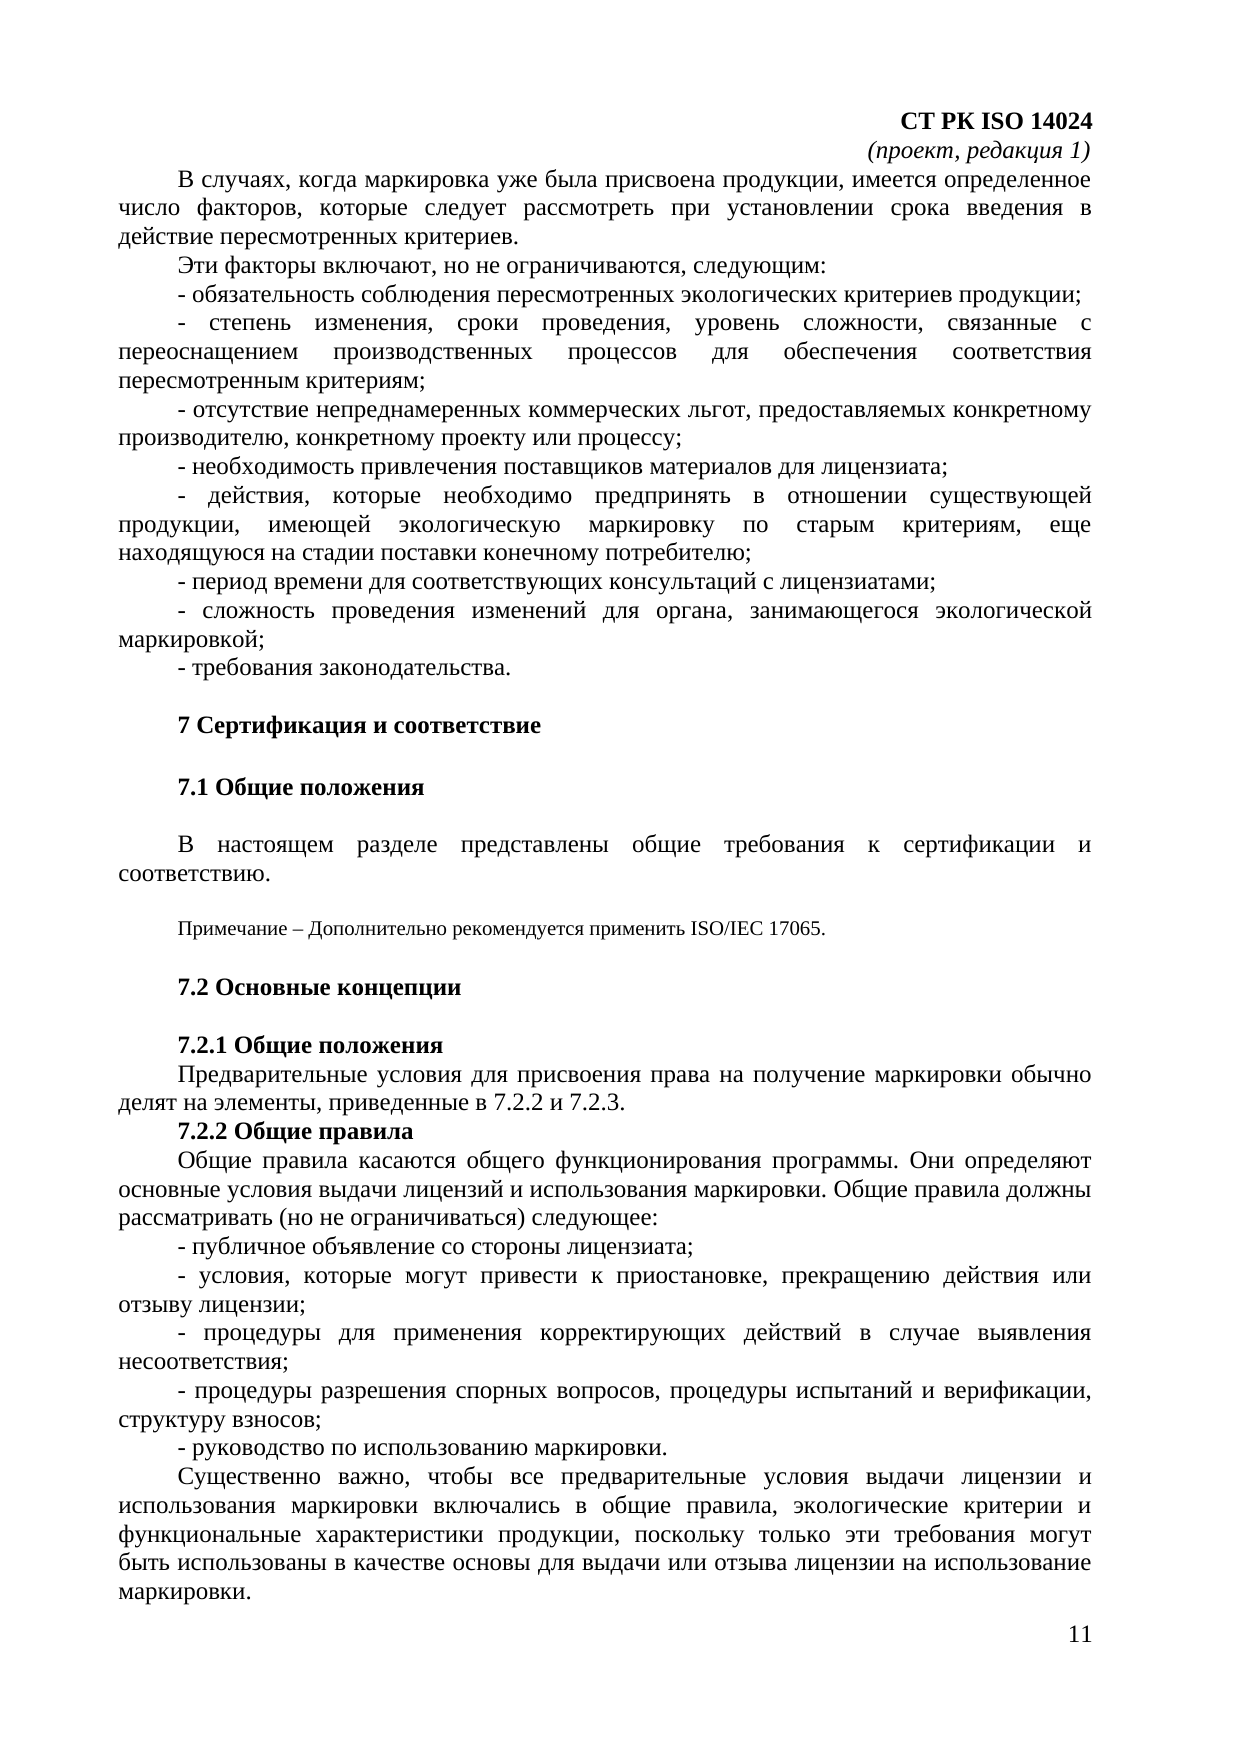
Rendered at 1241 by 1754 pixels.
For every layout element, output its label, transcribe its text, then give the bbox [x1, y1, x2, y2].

text В случаях, когда маркировка уже была присвоена продукции, имеется определенное число факторов, которые следует рассмотреть при установлении срока введения в действие пересмотренных критериев. [118, 164, 1092, 250]
text - сложность проведения изменений для органа, занимающегося экологической маркировкой; [118, 595, 1092, 652]
subtitle 7 Сертификация и соответствие [118, 710, 1092, 739]
text 7.2.2 Общие правила [118, 1116, 1092, 1145]
text - период времени для соответствующих консультаций с лицензиатами; [118, 566, 1092, 595]
text - отсутствие непреднамеренных коммерческих льгот, предоставляемых конкретному производителю, конкретному проекту или процессу; [118, 394, 1092, 451]
text Примечание – Дополнительно рекомендуется применить ISO/IEC 17065. [118, 915, 1092, 939]
text - условия, которые могут привести к приостановке, прекращению действия или отзыву лицензии; [118, 1260, 1092, 1317]
text - требования законодательства. [118, 652, 1092, 681]
subtitle 7.2 Основные концепции [118, 972, 1092, 1001]
text - руководство по использованию маркировки. [118, 1432, 1092, 1461]
text - степень изменения, сроки проведения, уровень сложности, связанные с переоснащением производственных процессов для обеспечения соответствия пересмотренным критериям; [118, 307, 1092, 394]
text В настоящем разделе представлены общие требования к сертификации и соответствию. [118, 829, 1092, 887]
text Эти факторы включают, но не ограничиваются, следующим: [118, 250, 1092, 279]
text 7.2.1 Общие положения [118, 1030, 1092, 1059]
text Предварительные условия для присвоения права на получение маркировки обычно делят на элементы, приведенные в 7.2.2 и 7.2.3. [118, 1059, 1092, 1116]
text Общие правила касаются общего функционирования программы. Они определяют основные условия выдачи лицензий и использования маркировки. Общие правила должны рассматривать (но не ограничиваться) следующее: [118, 1145, 1092, 1231]
text - необходимость привлечения поставщиков материалов для лицензиата; [118, 451, 1092, 480]
subtitle 7.1 Общие положения [118, 772, 1092, 800]
text - процедуры для применения корректирующих действий в случае выявления несоответствия; [118, 1317, 1092, 1375]
text - действия, которые необходимо предпринять в отношении существующей продукции, имеющей экологическую маркировку по старым критериям, еще находящуюся на стадии поставки конечному потребителю; [118, 480, 1092, 566]
text - публичное объявление со стороны лицензиата; [118, 1231, 1092, 1260]
text Существенно важно, чтобы все предварительные условия выдачи лицензии и использования маркировки включались в общие правила, экологические критерии и функциональные характеристики продукции, поскольку только эти требования могут быть использованы в качестве основы для выдачи или отзыва лицензии на использование маркировки. [118, 1461, 1092, 1605]
text - процедуры разрешения спорных вопросов, процедуры испытаний и верификации, структуру взносов; [118, 1375, 1092, 1432]
text - обязательность соблюдения пересмотренных экологических критериев продукции; [118, 279, 1092, 307]
